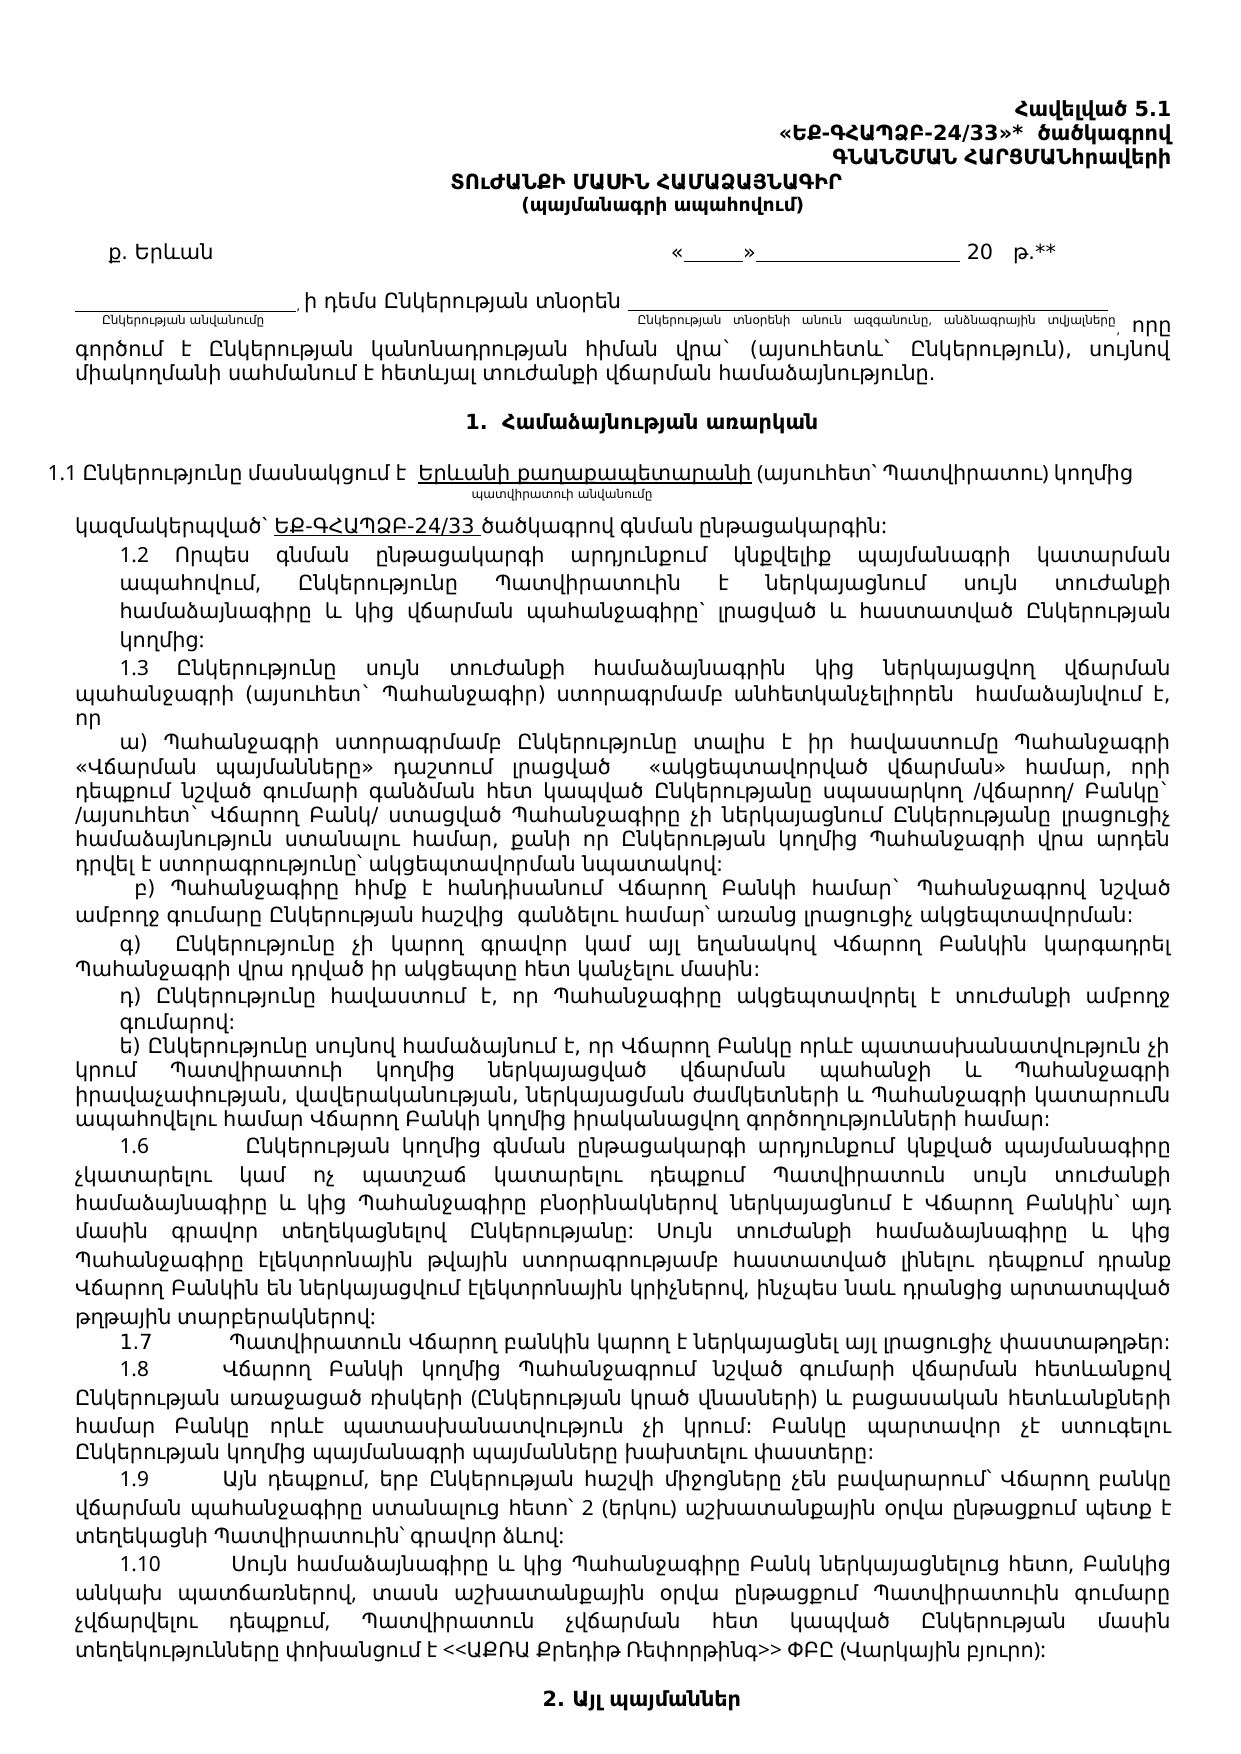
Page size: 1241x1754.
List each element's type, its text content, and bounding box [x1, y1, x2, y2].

text ե) Ընկերությունը սույնով համաձայնում է, որ Վճարող Բանկը որևէ պատասխանատվություն չի կրում Պատվիրատուի կողմից ներկայացված վճարման պահանջի և Պահանջագրի իրավաչափության, վավերականության, ներկայացման ժամկետների և Պահանջագրի կատարումն ապահովելու համար Վճարող Բանկի կողմից իրականացվող գործողությունների համար: [75, 1034, 1171, 1131]
list Պատվիրատուն Վճարող բանկին կարող է ներկայացնել այլ լրացուցիչ փաստաթղթեր: [75, 1330, 1171, 1354]
text Ընկերության անվանումը Ընկերության տնօրենի անուն ազգանունը, անձնագրային տվյալները, որը գործում է Ընկերության կանոնադրության հիման վրա` (այսուհետև` Ընկերություն), սույնով միակողմանի սահմանում է հետևյալ տուժանքի վճարման համաձայնությունը. [75, 313, 1171, 386]
text Հավելված 5.1 [75, 97, 1171, 121]
text 1. Համաձայնության առարկան [112, 410, 1171, 434]
list Սույն համաձայնագիրը և կից Պահանջագիրը Բանկ ներկայացնելուց հետո, Բանկից անկախ պատճառներով, տասն աշխատանքային օրվա ընթացքում Պատվիրատուին գումարը չվճարվելու դեպքում, Պատվիրատուն չվճարման հետ կապված Ընկերության մասին տեղեկությունները փոխանցում է <<ԱՔՌԱ Քրեդիթ Ռեփորթինգ>> ՓԲԸ (Վարկային բյուրո): [75, 1549, 1171, 1663]
text «ԵՔ-ԳՀԱՊՁԲ-24/33»* ծածկագրով [75, 121, 1171, 145]
text , ի դեմս Ընկերության տնօրեն [75, 289, 1171, 313]
text գ) Ընկերությունը չի կարող գրավոր կամ այլ եղանակով Վճարող Բանկին կարգադրել Պահանջագրի վրա դրված իր ակցեպտը հետ կանչելու մասին: [75, 929, 1171, 981]
text (պայմանագրի ապահովում) [75, 194, 1171, 216]
text 1.3 Ընկերությունը սույն տուժանքի համաձայնագրին կից ներկայացվող վճարման պահանջագրի (այսուհետ` Պահանջագիր) ստորագրմամբ անհետկանչելիորեն համաձայնվում է, որ [75, 653, 1171, 730]
text ա) Պահանջագրի ստորագրմամբ Ընկերությունը տալիս է իր հավաստումը Պահանջագրի «Վճարման պայմանները» դաշտում լրացված «ակցեպտավորված վճարման» համար, որի դեպքում նշված գումարի գանձման հետ կապված Ընկերությանը սպասարկող /վճարող/ Բանկը` /այսուհետ` Վճարող Բանկ/ ստացված Պահանջագիրը չի ներկայացնում Ընկերությանը լրացուցիչ համաձայնություն ստանալու համար, քանի որ Ընկերության կողմից Պահանջագրի վրա արդեն դրվել է ստորագրությունը՝ ակցեպտավորման նպատակով: [75, 730, 1171, 876]
text դ) Ընկերությունը հավաստում է, որ Պահանջագիրը ակցեպտավորել է տուժանքի ամբողջ գումարով: [119, 981, 1171, 1034]
text ք. Երևան « » 20 թ.** [75, 240, 1171, 264]
list Ընկերության կողմից գնման ընթացակարգի արդյունքում կնքված պայմանագիրը չկատարելու կամ ոչ պատշաճ կատարելու դեպքում Պատվիրատուն սույն տուժանքի համաձայնագիրը և կից Պահանջագիրը բնօրինակներով ներկայացնում է Վճարող Բանկին` այդ մասին գրավոր տեղեկացնելով Ընկերությանը: Սույն տուժանքի համաձայնագիրը և կից Պահանջագիրը էլեկտրոնային թվային ստորագրությամբ հաստատված լինելու դեպքում դրանք Վճարող Բանկին են ներկայացվում էլեկտրոնային կրիչներով, ինչպես նաև դրանցից արտատպված թղթային տարբերակներով: [75, 1131, 1171, 1330]
text 1.2 Որպես գնման ընթացակարգի արդյունքում կնքվելիք պայմանագրի կատարման ապահովում, Ընկերությունը Պատվիրատուին է ներկայացնում սույն տուժանքի համաձայնագիրը և կից վճարման պահանջագիրը` լրացված և հաստատված Ընկերության կողմից: [119, 540, 1171, 653]
text բ) Պահանջագիրը հիմք է հանդիսանում Վճարող Բանկի համար` Պահանջագրով նշված ամբողջ գումարը Ընկերության հաշվից գանձելու համար՝ առանց լրացուցիչ ակցեպտավորման: [75, 876, 1171, 929]
text 1.1 Ընկերությունը մասնակցում է Երևանի քաղաքապետարանի (այսուհետ` Պատվիրատու) կողմից [9, 458, 1171, 487]
text 2. Այլ պայմաններ [112, 1687, 1171, 1712]
text ԳՆԱՆՇՄԱՆ ՀԱՐՑՄԱՆհրավերի [75, 145, 1171, 170]
text ՏՈւԺԱՆՔԻ ՄԱՍԻՆ ՀԱՄԱՁԱՅՆԱԳԻՐ [75, 170, 1171, 194]
text պատվիրատուի անվանումը [119, 487, 1171, 511]
text կազմակերպված` ԵՔ-ԳՀԱՊՁԲ-24/33 ծածկագրով գնման ընթացակարգին: [75, 511, 1171, 540]
list Այն դեպքում, երբ Ընկերության հաշվի միջոցները չեն բավարարում՝ Վճարող բանկը վճարման պահանջագիրը ստանալուց հետո՝ 2 (երկու) աշխատանքային օրվա ընթացքում պետք է տեղեկացնի Պատվիրատուին՝ գրավոր ձևով: [75, 1464, 1171, 1549]
list Վճարող Բանկի կողմից Պահանջագրում նշված գումարի վճարման հետևանքով Ընկերության առաջացած ռիսկերի (Ընկերության կրած վնասների) և բացասական հետևանքների համար Բանկը որևէ պատասխանատվություն չի կրում: Բանկը պարտավոր չէ ստուգելու Ընկերության կողմից պայմանագրի պայմանները խախտելու փաստերը: [75, 1354, 1171, 1464]
